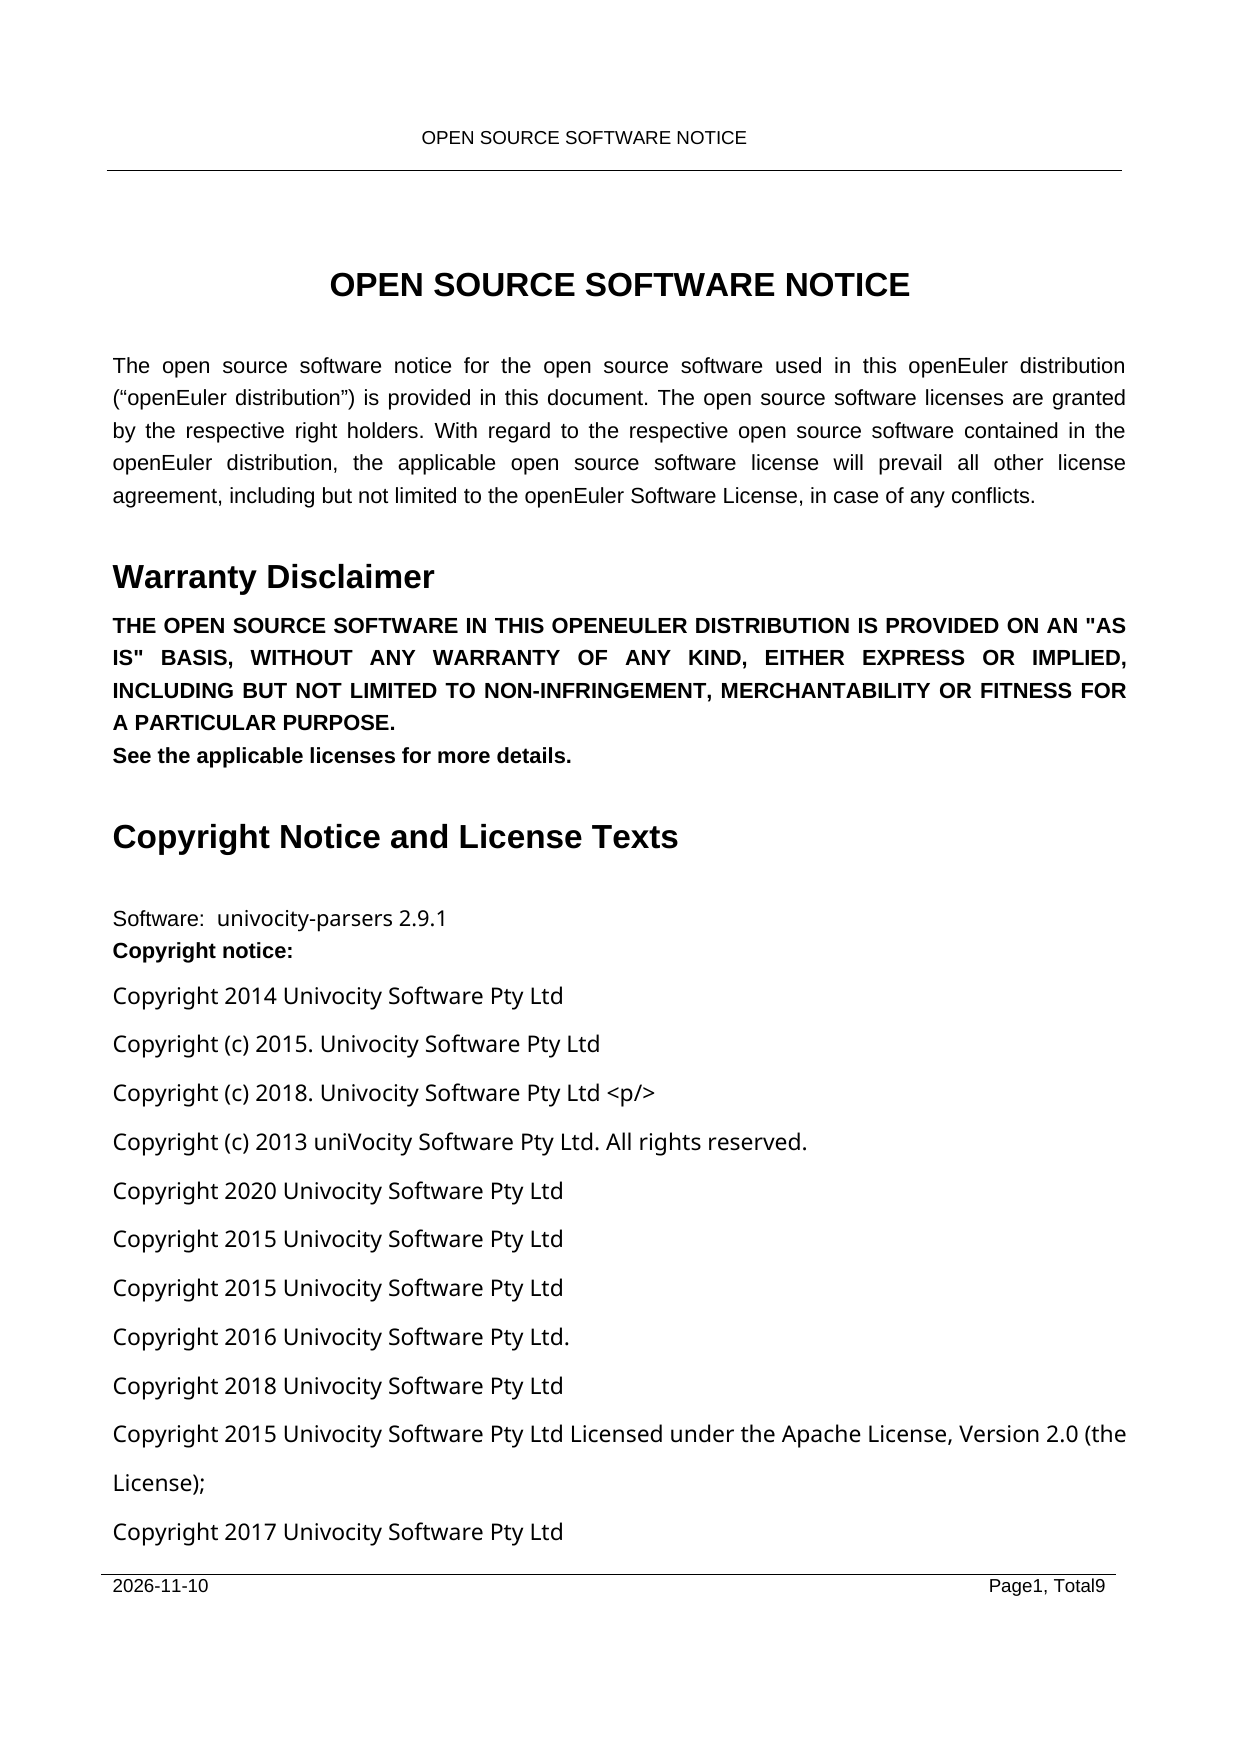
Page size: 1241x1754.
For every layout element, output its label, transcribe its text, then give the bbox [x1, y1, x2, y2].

text OPEN SOURCE SOFTWARE NOTICE [112, 251, 1128, 316]
text The open source software notice for the open source software used in this openEuler distribution (“openEuler distribution”) is provided in this document. The open source software licenses are granted by the respective right holders. With regard to the respective open source software contained in the openEuler distribution, the applicable open source software license will prevail all other license agreement, including but not limited to the openEuler Software License, in case of any conflicts. [112, 349, 1128, 511]
text Copyright notice: [112, 934, 1128, 966]
text Copyright Notice and License Texts [112, 804, 1128, 869]
text Software: univocity-parsers 2.9.1 [112, 901, 1128, 934]
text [112, 979, 1128, 1548]
text Warranty Disclaimer [112, 544, 1128, 609]
text THE OPEN SOURCE SOFTWARE IN THIS OPENEULER DISTRIBUTION IS PROVIDED ON AN "AS IS" BASIS, WITHOUT ANY WARRANTY OF ANY KIND, EITHER EXPRESS OR IMPLIED, INCLUDING BUT NOT LIMITED TO NON-INFRINGEMENT, MERCHANTABILITY OR FITNESS FOR A PARTICULAR PURPOSE. See the applicable licenses for more details. [112, 609, 1128, 771]
